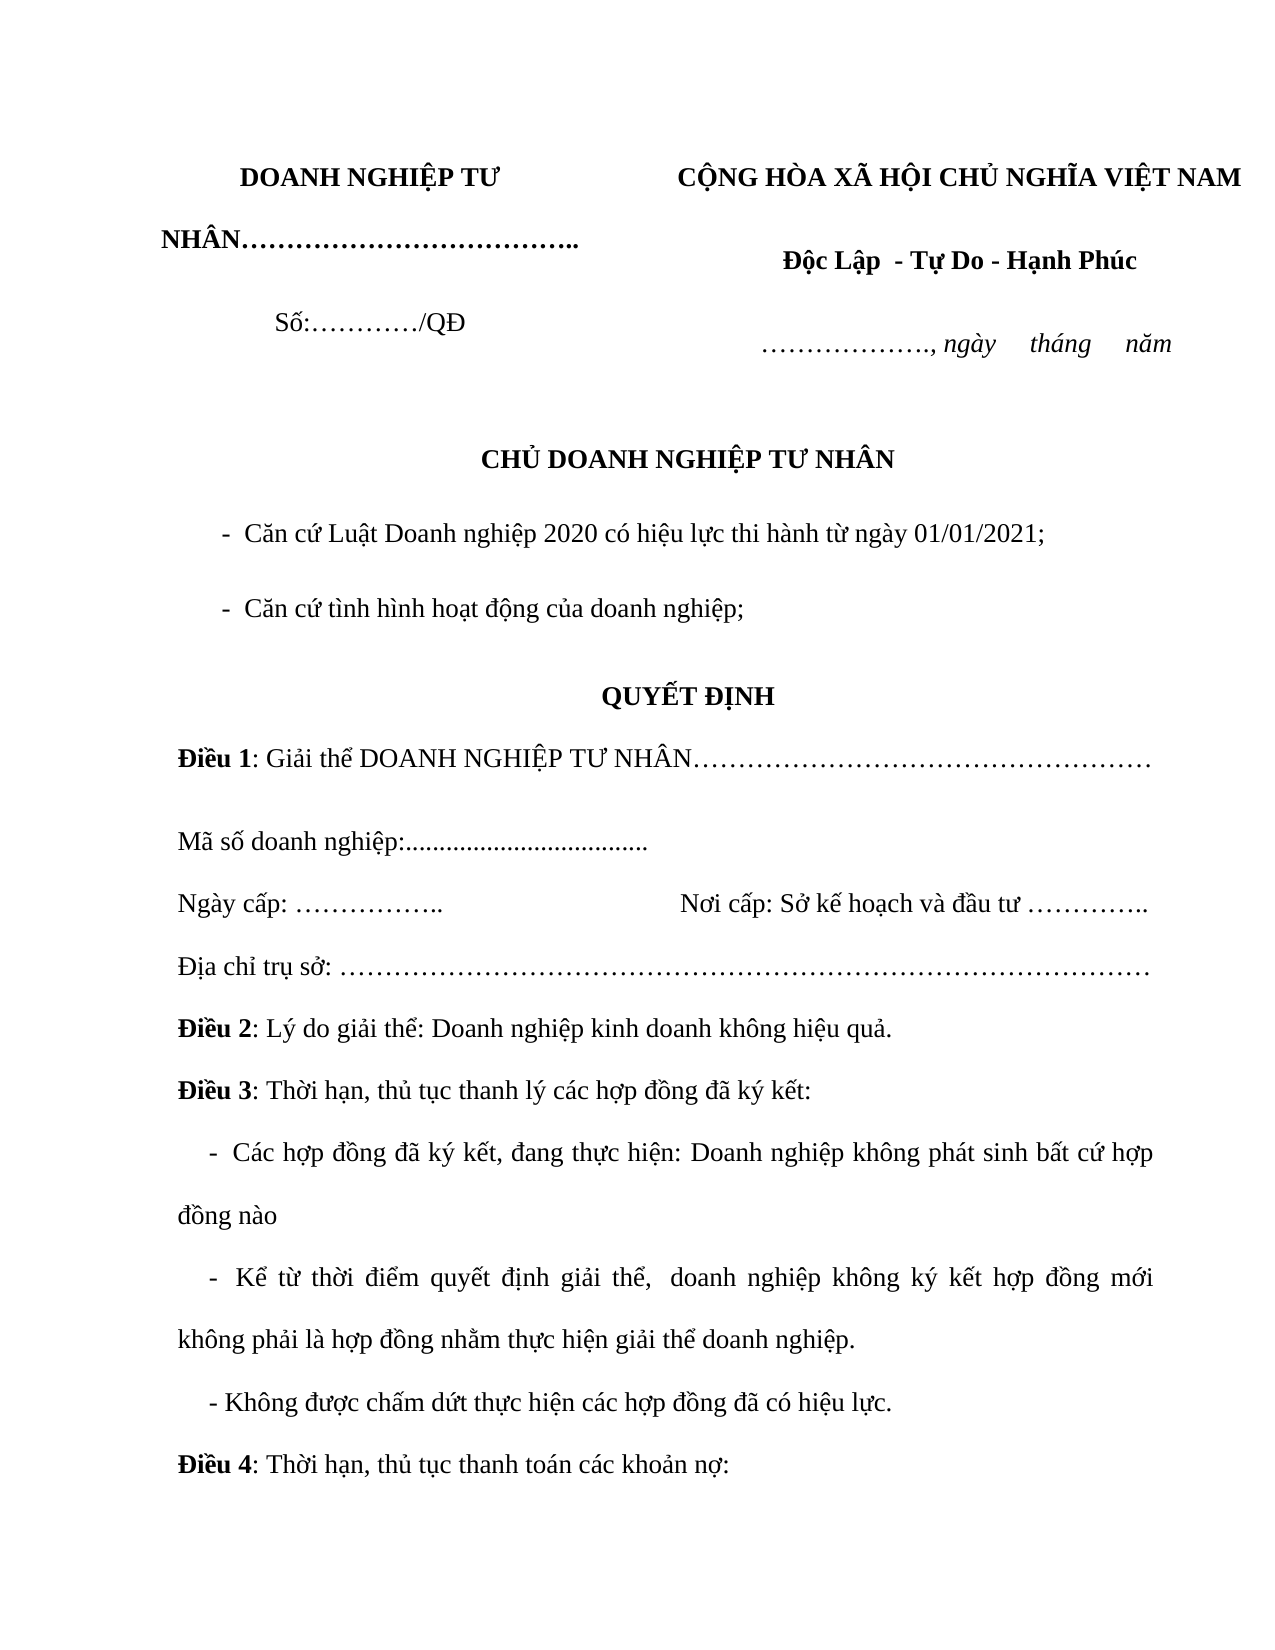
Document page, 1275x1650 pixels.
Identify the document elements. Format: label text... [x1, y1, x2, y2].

text Điều 4: Thời hạn, thủ tục thanh toán các khoản nợ: [177, 1448, 1154, 1479]
text Ngày cấp: …………….. Nơi cấp: Sở kế hoạch và đầu tư ………….. [177, 887, 1154, 918]
table_header DOANH NGHIỆP TƯ NHÂN……………………………….. Số:…………/QĐ [92, 148, 648, 405]
text - Các hợp đồng đã ký kết, đang thực hiện: Doanh nghiệp không phát sinh bất cứ hợp đồng nào [177, 1137, 1154, 1230]
text - Căn cứ tình hình hoạt động của doanh nghiệp; [221, 592, 1154, 623]
text CHỦ DOANH NGHIỆP TƯ NHÂN [222, 443, 1154, 474]
text Điều 1: Giải thể DOANH NGHIỆP TƯ NHÂN…………………………………………… [177, 742, 1154, 773]
text Địa chỉ trụ sở: ……………………………………………………………………………… [177, 950, 1154, 981]
text - Căn cứ Luật Doanh nghiệp 2020 có hiệu lực thi hành từ ngày 01/01/2021; [221, 518, 1154, 549]
text Điều 2: Lý do giải thể: Doanh nghiệp kinh doanh không hiệu quả. [177, 1012, 1154, 1043]
text - Không được chấm dứt thực hiện các hợp đồng đã có hiệu lực. [177, 1386, 1154, 1417]
text QUYẾT ĐỊNH [222, 680, 1154, 711]
text - Kể từ thời điểm quyết định giải thể, doanh nghiệp không ký kết hợp đồng mới không phải là hợp đồng nhằm thực hiện giải thể doanh nghiệp. [177, 1261, 1154, 1354]
text Mã số doanh nghiệp:.................................... [177, 825, 1154, 856]
text Điều 3: Thời hạn, thủ tục thanh lý các hợp đồng đã ký kết: [177, 1074, 1154, 1105]
table_header CỘNG HÒA XÃ HỘI CHỦ NGHĨA VIỆT NAM Độc Lập - Tự Do - Hạnh Phúc ………………., ngày tháng năm [648, 148, 1271, 405]
